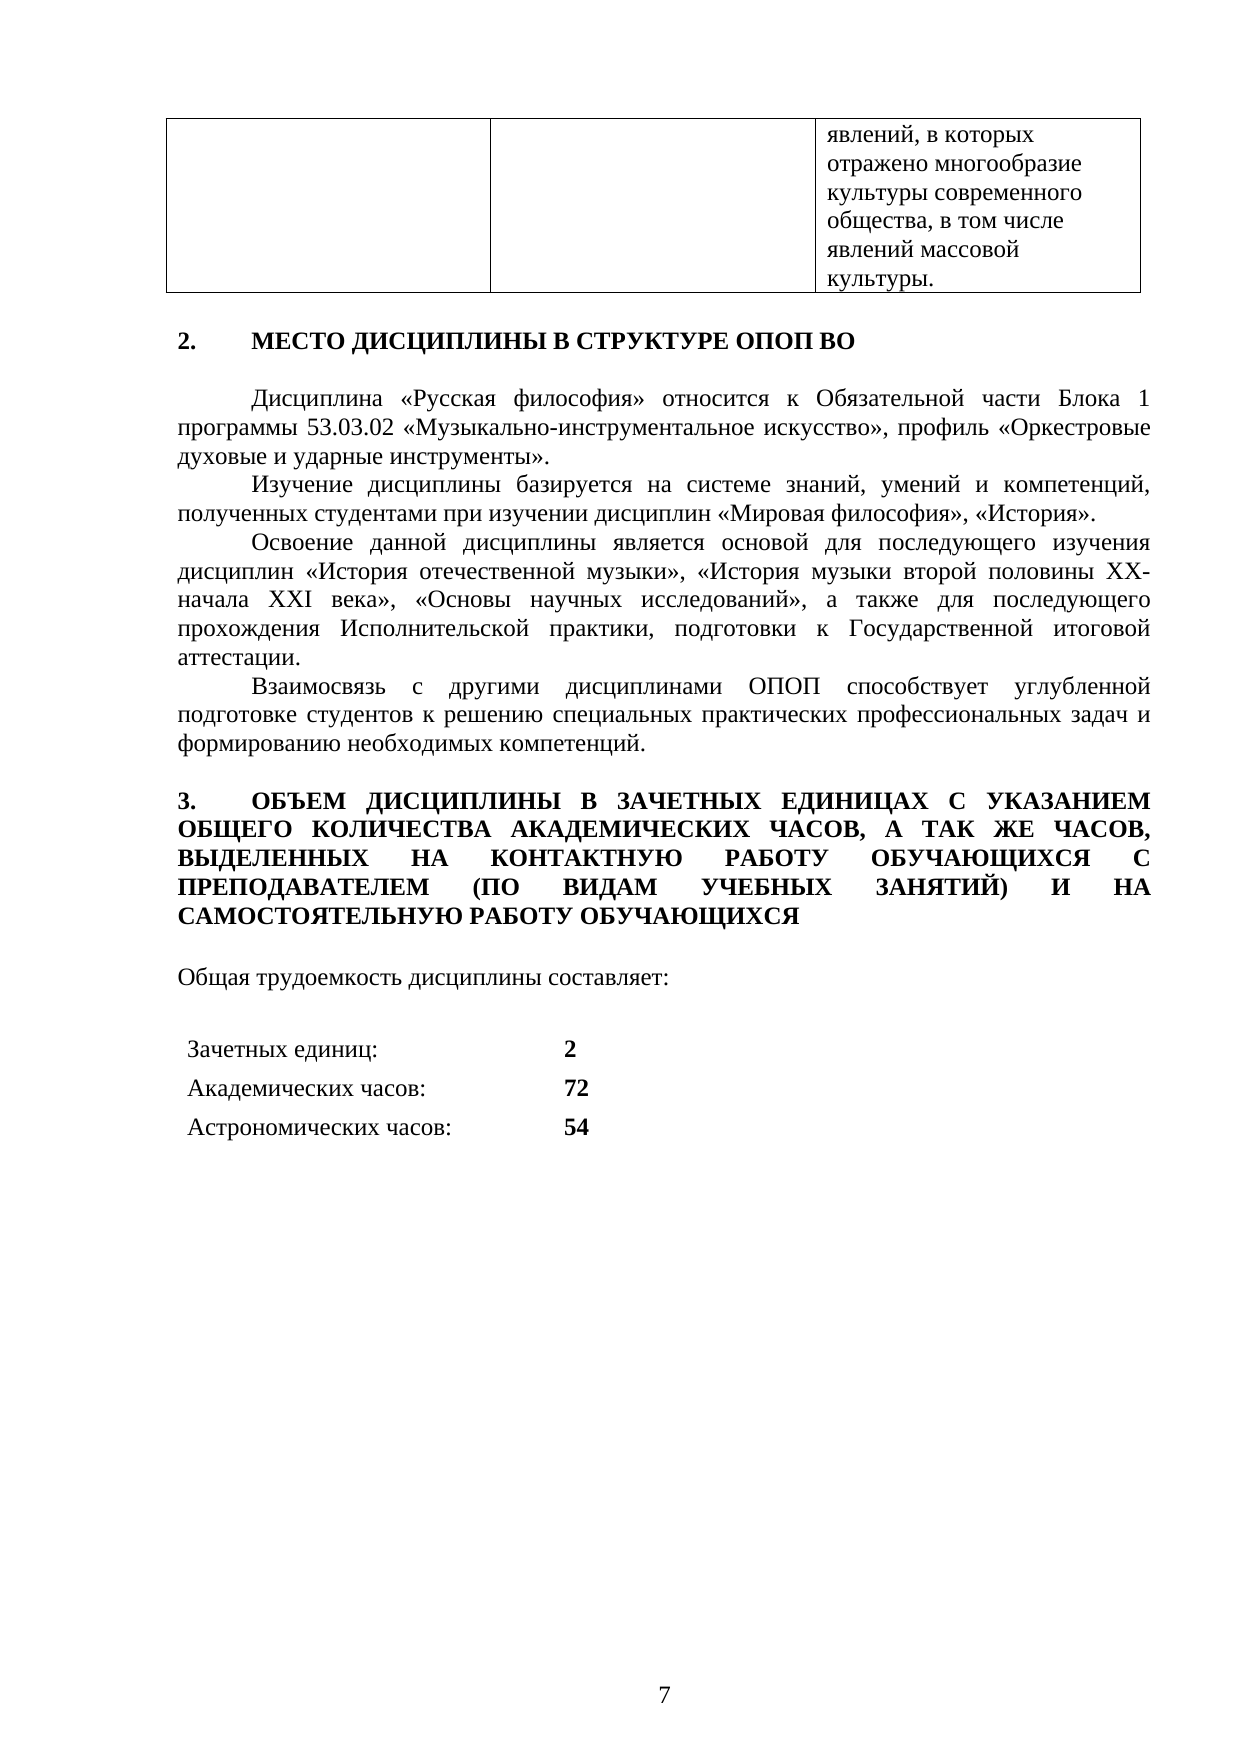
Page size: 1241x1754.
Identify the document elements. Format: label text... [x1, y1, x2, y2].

text Изучение дисциплины базируется на системе знаний, умений и компетенций, полученных студентами при изучении дисциплин «Мировая философия», «История». [177, 469, 1152, 527]
text Освоение данной дисциплины является основой для последующего изучения дисциплин «История отечественной музыки», «История музыки второй половины ХХ-начала ХХI века», «Основы научных исследований», а также для последующего прохождения Исполнительской практики, подготовки к Государственной итоговой аттестации. [177, 527, 1152, 671]
table_header Зачетных единиц: [176, 1029, 553, 1068]
table_cell 72 [553, 1068, 636, 1107]
table_header 2 [553, 1029, 636, 1068]
table_cell Астрономических часов: [176, 1107, 553, 1146]
text Дисциплина «Русская философия» относится к Обязательной части Блока 1 программы 53.03.02 «Музыкально-инструментальное искусство», профиль «Оркестровые духовые и ударные инструменты». [177, 383, 1152, 469]
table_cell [816, 119, 1140, 292]
subtitle МЕСТО ДИСЦИПЛИНЫ В СТРУКТУРЕ ОПОП ВО [177, 326, 1152, 354]
list Взаимосвязь с другими дисциплинами ОПОП способствует углубленной подготовке студентов к решению специальных практических профессиональных задач и формированию необходимых компетенций. [177, 671, 1152, 757]
text Общая трудоемкость дисциплины составляет: [177, 962, 1152, 991]
table_cell Академических часов: [176, 1068, 553, 1107]
table_cell 54 [553, 1107, 636, 1146]
subtitle ОБЪЕМ ДИСЦИПЛИНЫ В ЗАЧЕТНЫХ ЕДИНИЦАХ С УКАЗАНИЕМ ОБЩЕГО КОЛИЧЕСТВА АКАДЕМИЧЕСКИХ ЧАСОВ, А ТАК ЖЕ ЧАСОВ, ВЫДЕЛЕННЫХ НА КОНТАКТНУЮ РАБОТУ ОБУЧАЮЩИХСЯ С ПРЕПОДАВАТЕЛЕМ (ПО ВИДАМ УЧЕБНЫХ ЗАНЯТИЙ) И НА САМОСТОЯТЕЛЬНУЮ РАБОТУ ОБУЧАЮЩИХСЯ [177, 786, 1152, 929]
